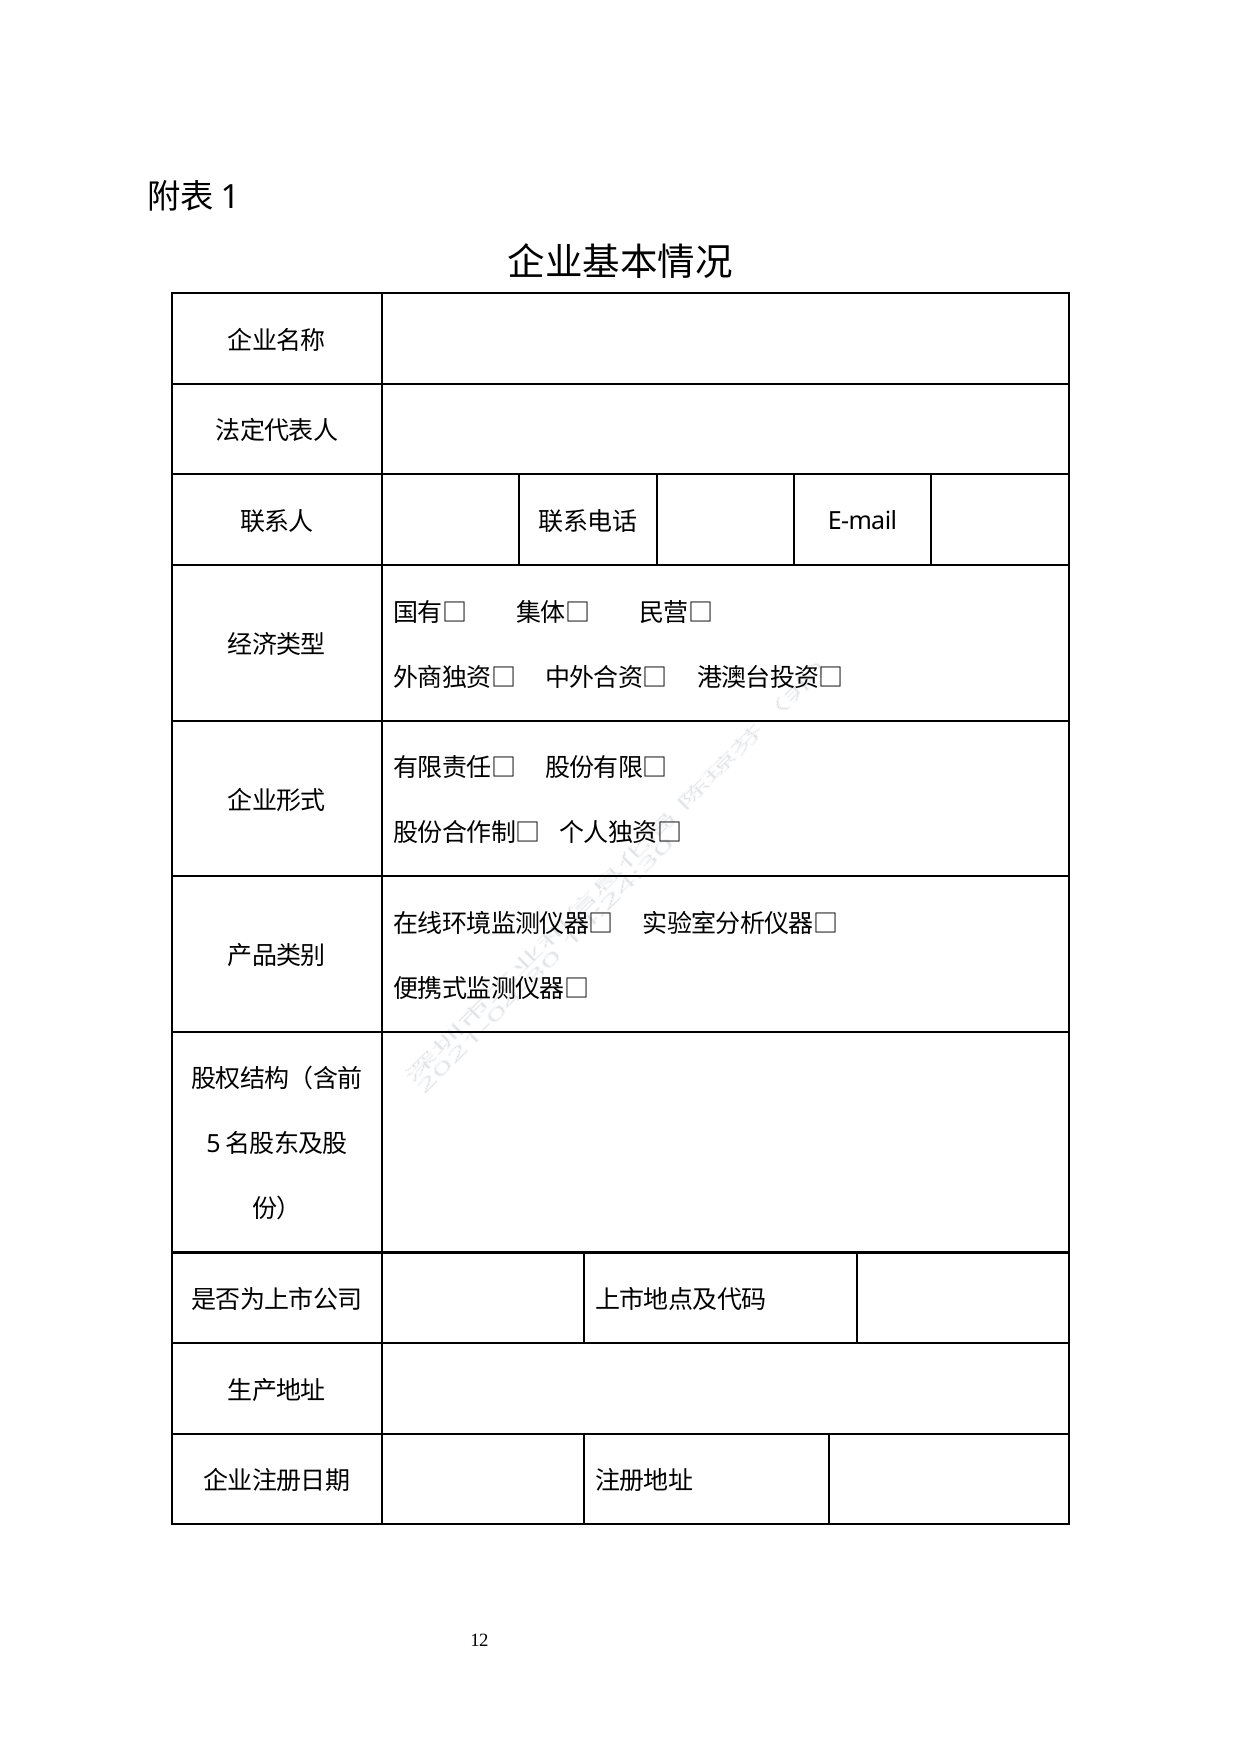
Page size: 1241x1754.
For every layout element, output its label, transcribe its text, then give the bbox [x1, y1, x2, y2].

table_cell 是否为上市公司 [173, 1254, 381, 1342]
table_cell [383, 1435, 583, 1523]
table_cell 国有□ 集体□ 民营□ 外商独资□ 中外合资□ 港澳台投资□ [383, 566, 1068, 719]
table_cell 有限责任□ 股份有限□ 股份合作制□ 个人独资□ [383, 722, 1068, 875]
table_cell [383, 385, 1068, 473]
table_cell 注册地址 [585, 1435, 828, 1523]
table_cell 产品类别 [173, 877, 381, 1031]
table_cell [658, 475, 793, 564]
table_cell E-mail [795, 475, 930, 564]
table_cell [383, 1344, 1068, 1433]
table_cell [830, 1435, 1068, 1523]
table_cell 经济类型 [173, 566, 381, 719]
table_cell 企业形式 [173, 722, 381, 875]
table_cell 联系电话 [520, 475, 656, 564]
table_header [383, 294, 1068, 383]
table_cell 生产地址 [173, 1344, 381, 1433]
table_cell 在线环境监测仪器□ 实验室分析仪器□ 便携式监测仪器□ [383, 877, 1068, 1031]
table_header 企业名称 [173, 294, 381, 383]
table_cell [858, 1254, 1068, 1342]
table_cell 联系人 [173, 475, 381, 564]
text 附表1 [148, 162, 1093, 227]
table_cell 法定代表人 [173, 385, 381, 473]
text 企业基本情况 [148, 227, 1093, 292]
table_cell 上市地点及代码 [585, 1254, 856, 1342]
table_cell [932, 475, 1068, 564]
table_cell 企业注册日期 [173, 1435, 381, 1523]
table_cell 股权结构（含前5名股东及股份） [173, 1033, 381, 1251]
table_cell [383, 475, 518, 564]
table_cell [383, 1033, 1068, 1251]
table_cell [383, 1254, 583, 1342]
